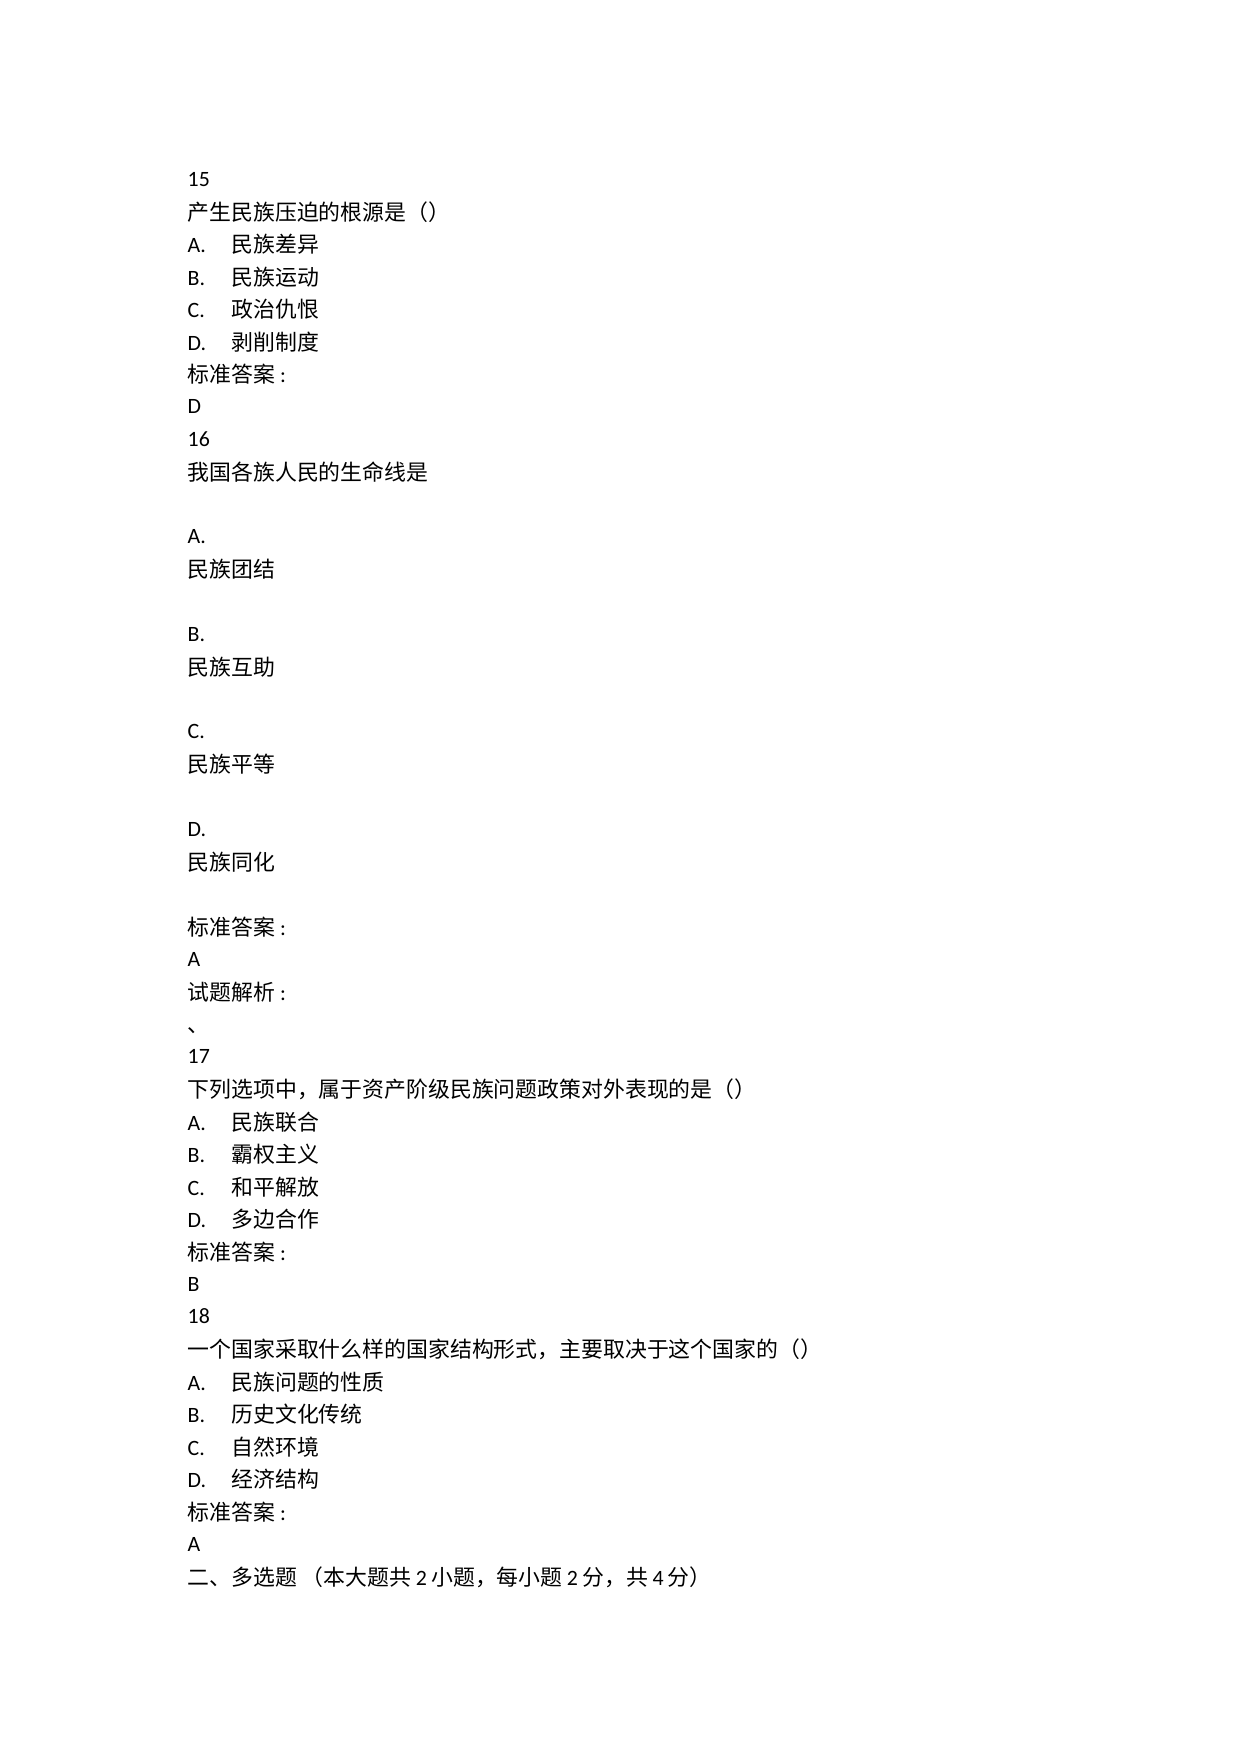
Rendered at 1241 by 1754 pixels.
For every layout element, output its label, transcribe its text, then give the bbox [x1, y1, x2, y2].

text B. 霸权主义 [187, 1137, 1053, 1169]
text D. 多边合作 [187, 1202, 1053, 1234]
text 民族团结 [187, 552, 1053, 584]
text 二、多选题 （本大题共2小题，每小题2分，共4分） [187, 1559, 1053, 1592]
text 16 [187, 422, 1053, 454]
text B. 民族运动 [187, 259, 1053, 292]
text A. 民族差异 [187, 227, 1053, 259]
text D. [187, 812, 1053, 844]
text D. 经济结构 [187, 1462, 1053, 1494]
text 、 [187, 1007, 1053, 1039]
text B. [187, 617, 1053, 649]
text A. 民族联合 [187, 1104, 1053, 1137]
text 民族同化 [187, 844, 1053, 877]
text 一个国家采取什么样的国家结构形式，主要取决于这个国家的（） [187, 1332, 1053, 1364]
text 民族互助 [187, 649, 1053, 682]
text D [187, 389, 1053, 422]
text 试题解析 : [187, 974, 1053, 1007]
text A [187, 1527, 1053, 1559]
text 标准答案 : [187, 357, 1053, 389]
text 下列选项中，属于资产阶级民族问题政策对外表现的是（） [187, 1072, 1053, 1104]
text C. 自然环境 [187, 1429, 1053, 1462]
text 标准答案 : [187, 1494, 1053, 1527]
text C. 政治仇恨 [187, 292, 1053, 324]
text C. [187, 714, 1053, 747]
text 我国各族人民的生命线是 [187, 454, 1053, 487]
text 15 [187, 162, 1053, 194]
text D. 剥削制度 [187, 324, 1053, 357]
text 标准答案 : [187, 1234, 1053, 1267]
text 标准答案 : [187, 909, 1053, 942]
text C. 和平解放 [187, 1169, 1053, 1202]
text A [187, 942, 1053, 974]
text 民族平等 [187, 747, 1053, 779]
text 18 [187, 1299, 1053, 1332]
text A. [187, 519, 1053, 552]
text B [187, 1267, 1053, 1299]
text 产生民族压迫的根源是（） [187, 194, 1053, 227]
text B. 历史文化传统 [187, 1397, 1053, 1429]
text A. 民族问题的性质 [187, 1364, 1053, 1397]
text 17 [187, 1039, 1053, 1072]
